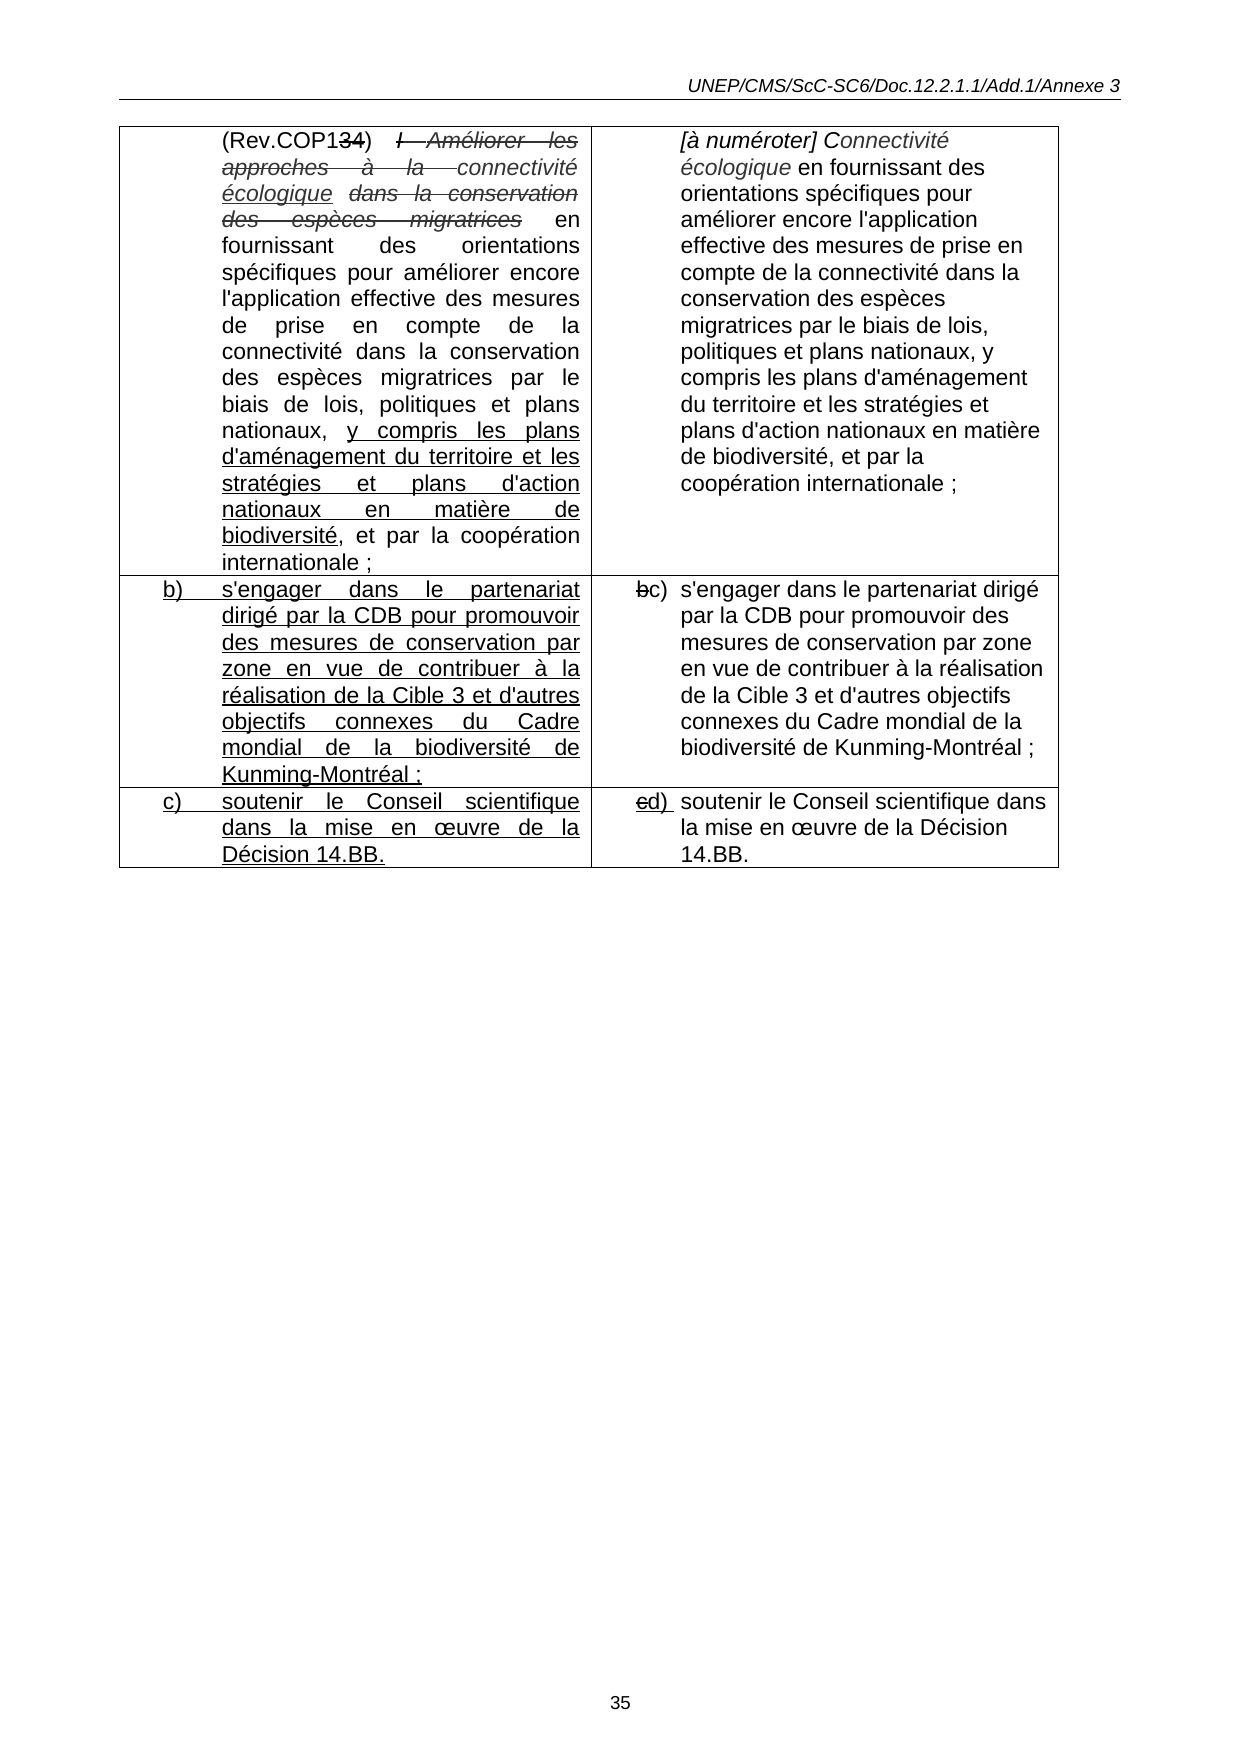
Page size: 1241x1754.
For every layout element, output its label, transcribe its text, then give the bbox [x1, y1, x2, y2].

table_cell c) soutenir le Conseil scientifique dans la mise en œuvre de la Décision 14.BB. [120, 788, 591, 867]
table_cell cd) soutenir le Conseil scientifique dans la mise en œuvre de la Décision 14.BB. [592, 788, 1058, 867]
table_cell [592, 127, 1058, 575]
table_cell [120, 127, 591, 575]
table_cell bc) s'engager dans le partenariat dirigé par la CDB pour promouvoir des mesures de conservation par zone en vue de contribuer à la réalisation de la Cible 3 et d'autres objectifs connexes du Cadre mondial de la biodiversité de Kunming-Montréal ; [592, 576, 1058, 787]
table_cell b) s'engager dans le partenariat dirigé par la CDB pour promouvoir des mesures de conservation par zone en vue de contribuer à la réalisation de la Cible 3 et d'autres objectifs connexes du Cadre mondial de la biodiversité de Kunming-Montréal ; [120, 576, 591, 787]
